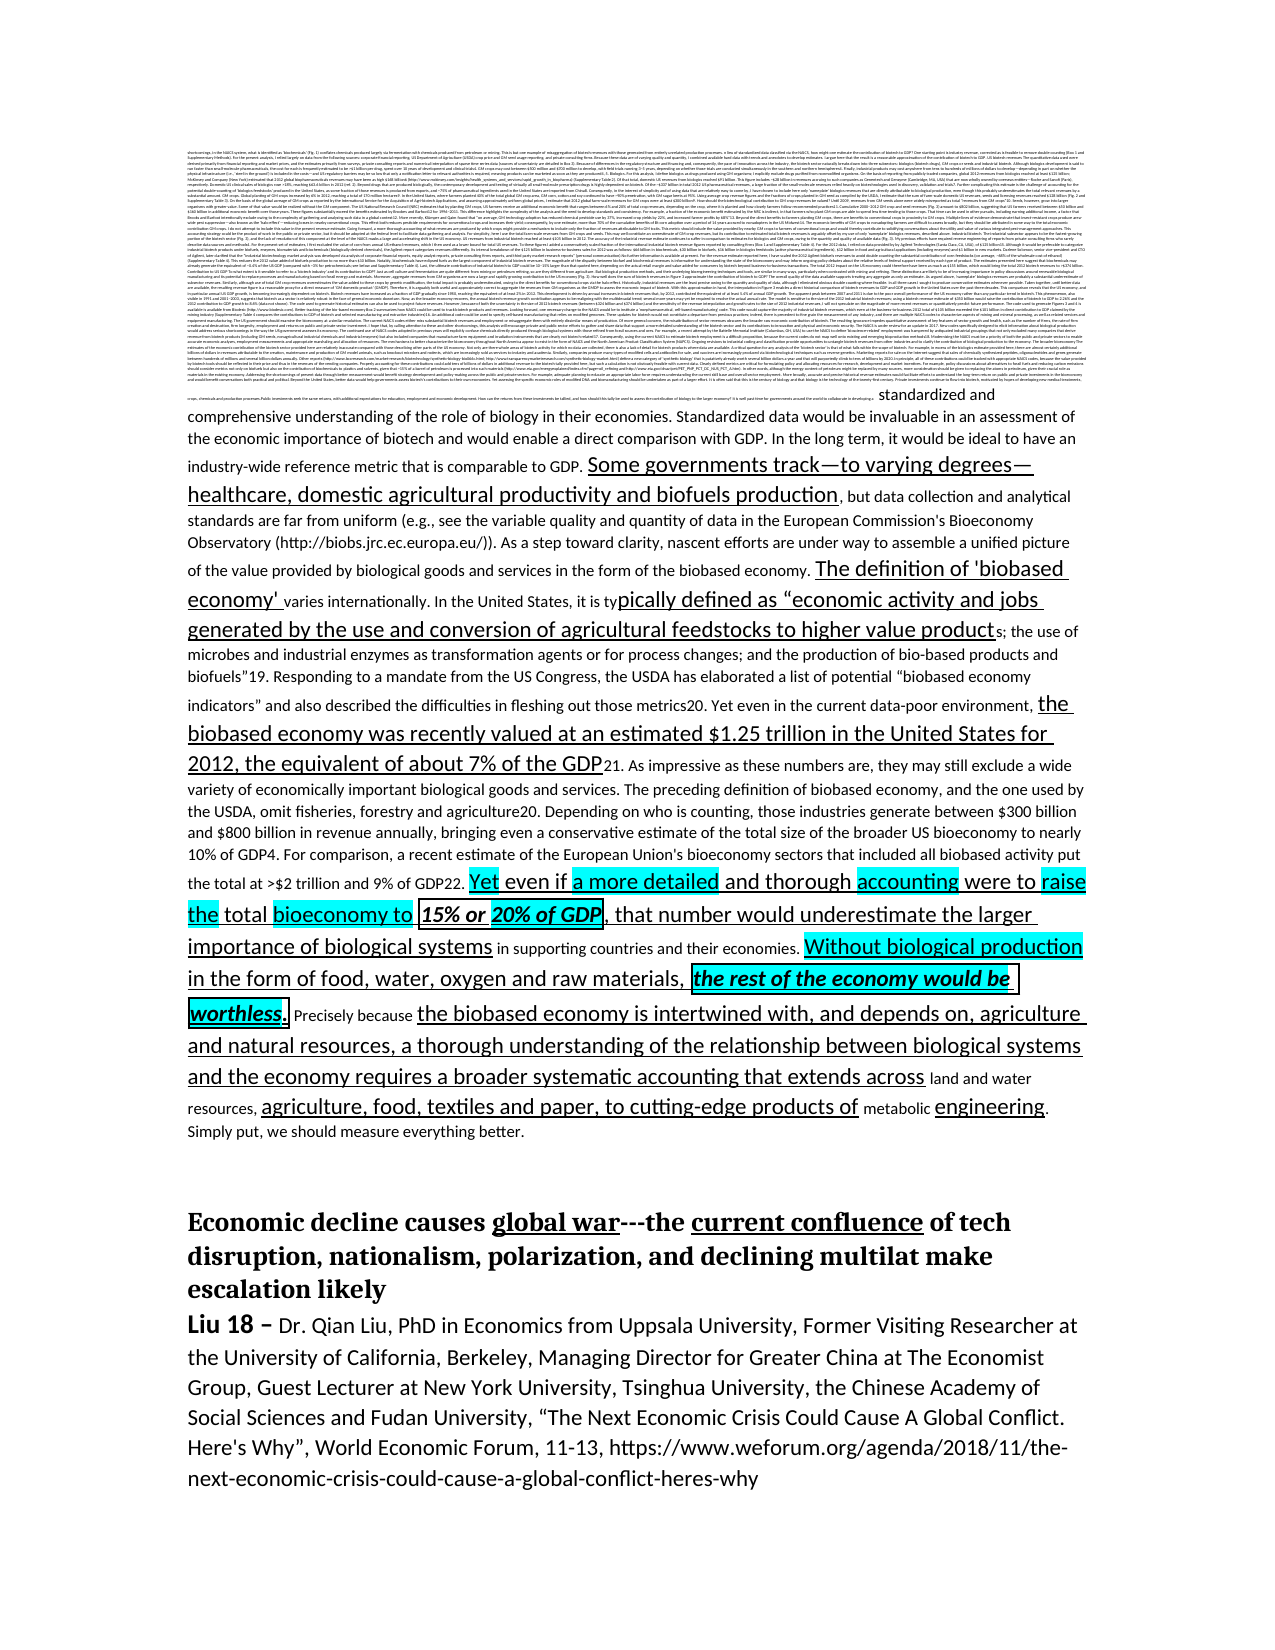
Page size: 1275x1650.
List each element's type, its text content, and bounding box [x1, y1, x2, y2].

text Liu 18 – Dr. Qian Liu, PhD in Economics from Uppsala University, Former Visiting Researcher at the University of California, Berkeley, Managing Director for Greater China at The Economist Group, Guest Lecturer at New York University, Tsinghua University, the Chinese Academy of Social Sciences and Fudan University, “The Next Economic Crisis Could Cause A Global Conflict. Here's Why”, World Economic Forum, 11-13, https://www.weforum.org/agenda/2018/11/the-next-economic-crisis-could-cause-a-global-conflict-heres-why [187, 1308, 1087, 1492]
text Economic decline causes global war---the current confluence of tech disruption, nationalism, polarization, and declining multilat make escalation likely [187, 1207, 1087, 1305]
